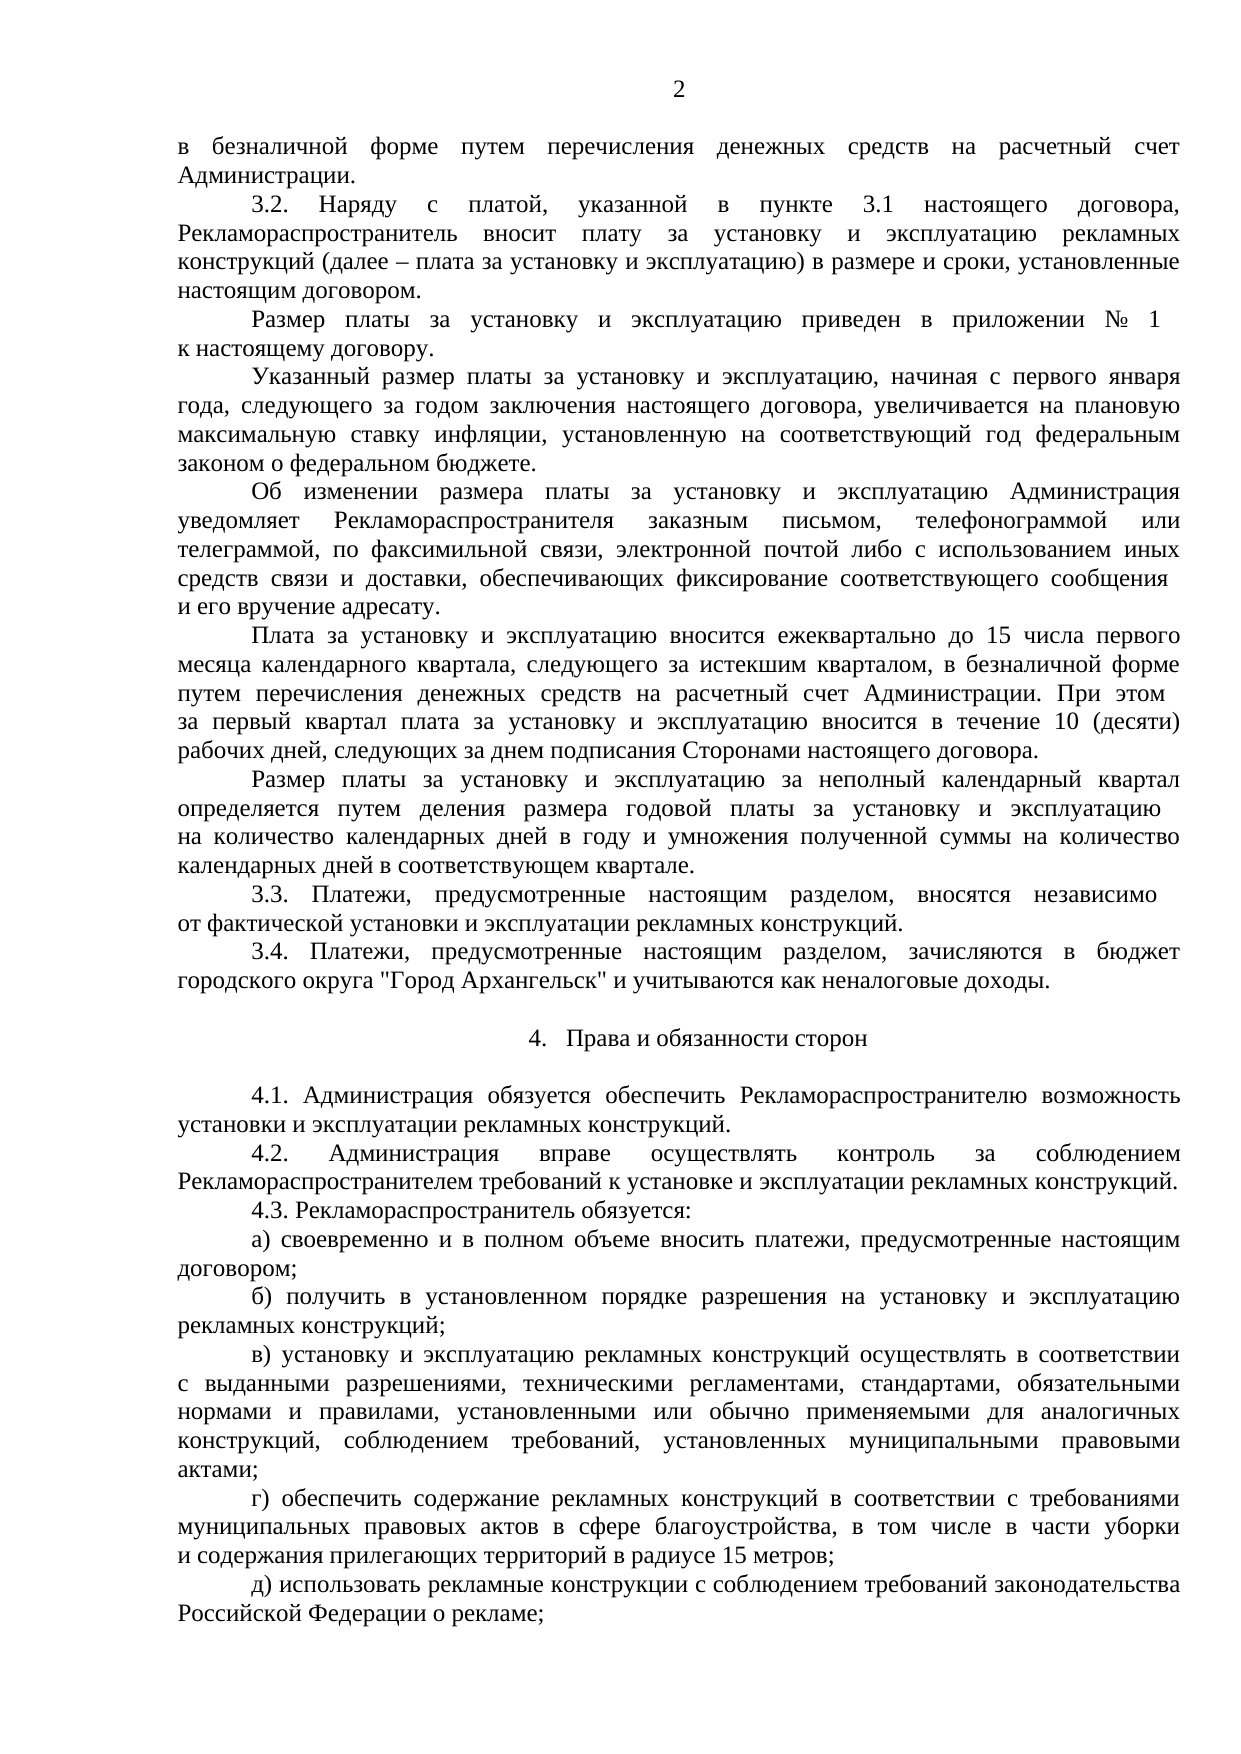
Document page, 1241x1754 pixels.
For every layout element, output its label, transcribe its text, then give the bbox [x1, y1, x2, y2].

text 3.3. Платежи, предусмотренные настоящим разделом, вносятся независимо от фактической установки и эксплуатации рекламных конструкций. [177, 879, 1181, 936]
text Размер платы за установку и эксплуатацию за неполный календарный квартал определяется путем деления размера годовой платы за установку и эксплуатацию на количество календарных дней в году и умножения полученной суммы на количество календарных дней в соответствующем квартале. [177, 764, 1181, 879]
text Плата за установку и эксплуатацию вносится ежеквартально до 15 числа первого месяца календарного квартала, следующего за истекшим кварталом, в безналичной форме путем перечисления денежных средств на расчетный счет Администрации. При этом за первый квартал плата за установку и эксплуатацию вносится в течение 10 (десяти) рабочих дней, следующих за днем подписания Сторонами настоящего договора. [177, 620, 1181, 764]
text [177, 131, 1181, 189]
text 3.2. Наряду с платой, указанной в пункте 3.1 настоящего договора, Рекламораспространитель вносит плату за установку и эксплуатацию рекламных конструкций (далее – плата за установку и эксплуатацию) в размере и сроки, установленные настоящим договором. [177, 189, 1181, 304]
text 4.2. Администрация вправе осуществлять контроль за соблюдением Рекламораспространителем требований к установке и эксплуатации рекламных конструкций. [177, 1138, 1181, 1195]
text 4.3. Рекламораспространитель обязуется: [177, 1195, 1181, 1224]
text а) своевременно и в полном объеме вносить платежи, предусмотренные настоящим договором; [177, 1224, 1181, 1281]
text г) обеспечить содержание рекламных конструкций в соответствии с требованиями муниципальных правовых актов в сфере благоустройства, в том числе в части уборки и содержания прилегающих территорий в радиусе 15 метров; [177, 1483, 1181, 1569]
text Об изменении размера платы за установку и эксплуатацию Администрация уведомляет Рекламораспространителя заказным письмом, телефонограммой или телеграммой, по факсимильной связи, электронной почтой либо с использованием иных средств связи и доставки, обеспечивающих фиксирование соответствующего сообщения и его вручение адресату. [177, 476, 1181, 620]
text в) установку и эксплуатацию рекламных конструкций осуществлять в соответствии с выданными разрешениями, техническими регламентами, стандартами, обязательными нормами и правилами, установленными или обычно применяемыми для аналогичных конструкций, соблюдением требований, установленных муниципальными правовыми актами; [177, 1339, 1181, 1483]
text б) получить в установленном порядке разрешения на установку и эксплуатацию рекламных конструкций; [177, 1281, 1181, 1339]
text 3.4. Платежи, предусмотренные настоящим разделом, зачисляются в бюджет городского округа "Город Архангельск" и учитываются как неналоговые доходы. [177, 936, 1181, 994]
text Указанный размер платы за установку и эксплуатацию, начиная с первого января года, следующего за годом заключения настоящего договора, увеличивается на плановую максимальную ставку инфляции, установленную на соответствующий год федеральным законом о федеральном бюджете. [177, 361, 1181, 476]
list Права и обязанности сторон [215, 1023, 1181, 1051]
text Размер платы за установку и эксплуатацию приведен в приложении № 1 к настоящему договору. [177, 304, 1181, 361]
text 4.1. Администрация обязуется обеспечить Рекламораспространителю возможность установки и эксплуатации рекламных конструкций. [177, 1080, 1181, 1138]
text д) использовать рекламные конструкции с соблюдением требований законодательства Российской Федерации о рекламе; [177, 1569, 1181, 1626]
